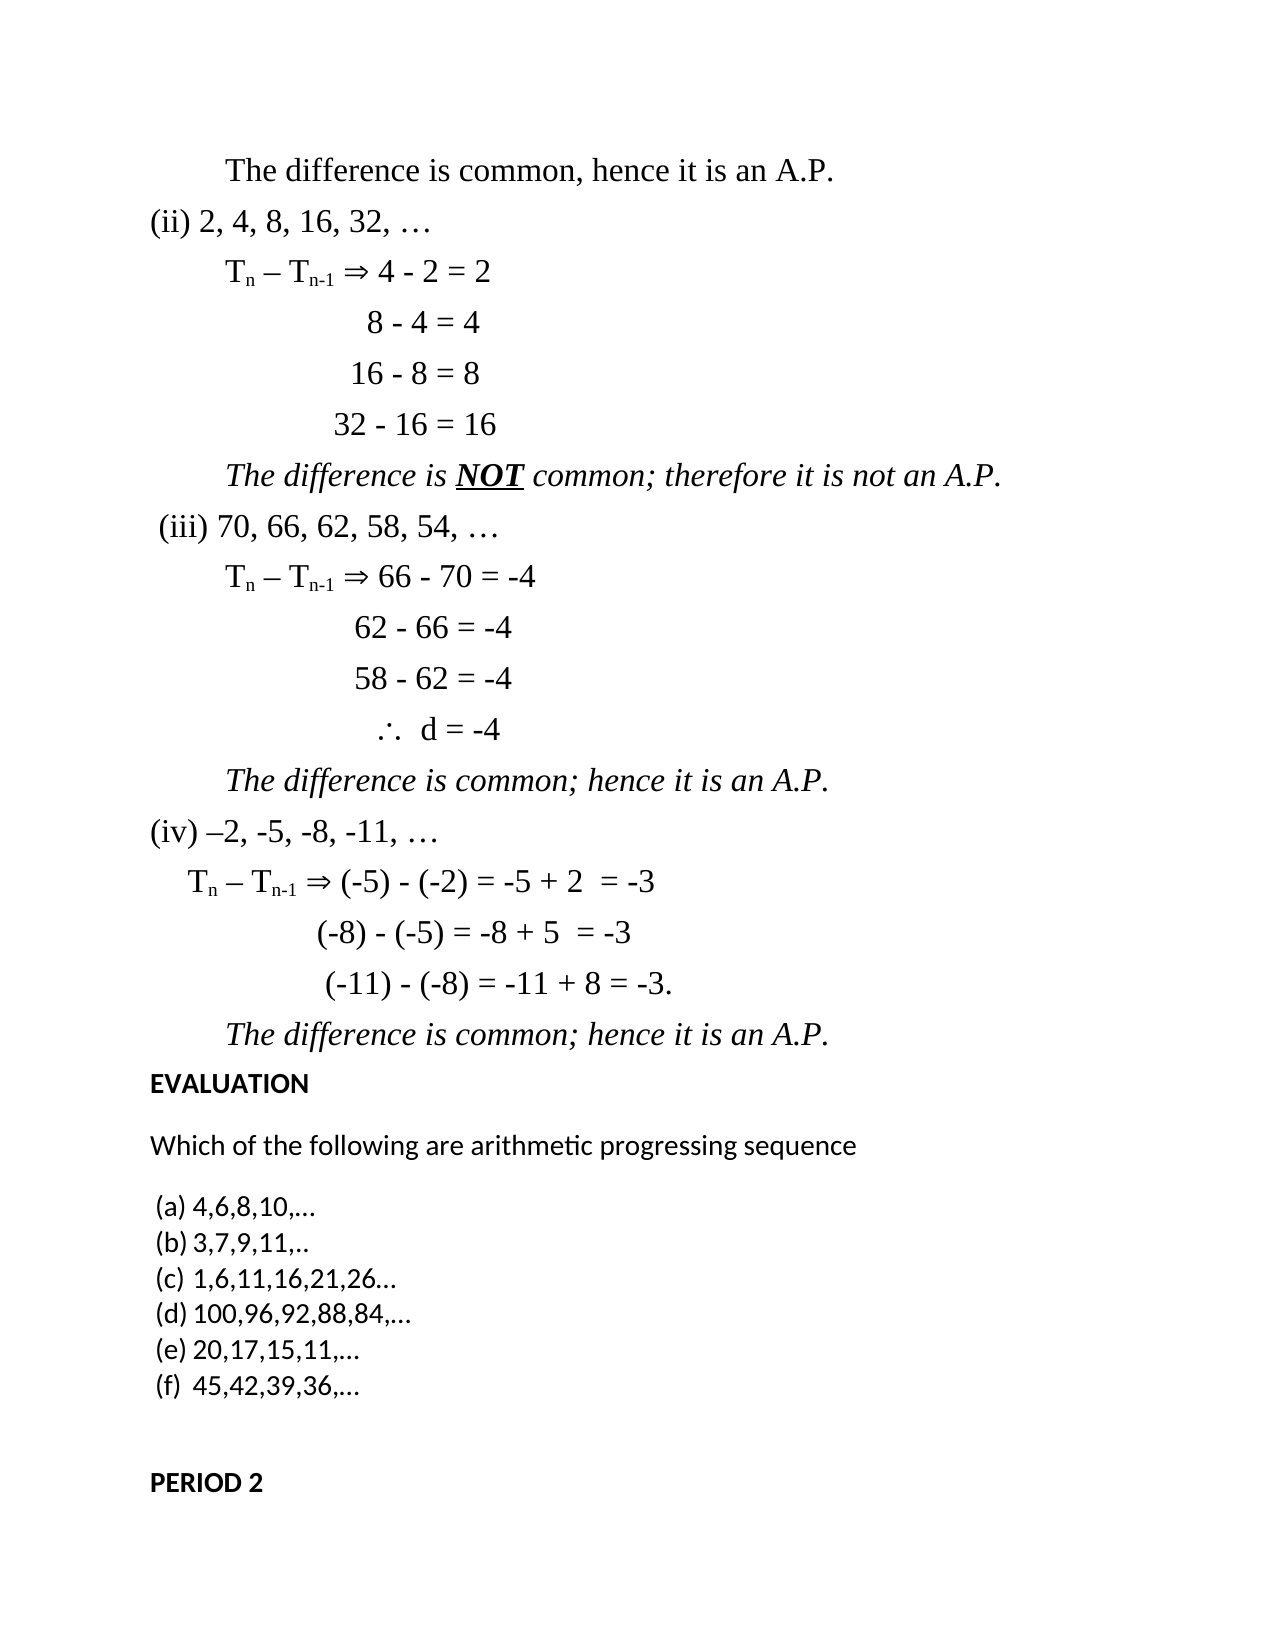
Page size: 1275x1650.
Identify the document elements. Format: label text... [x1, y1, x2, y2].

list 3,7,9,11,.. [155, 1224, 1125, 1260]
text The difference is NOT common; therefore it is not an A.P. [225, 455, 1125, 493]
text d = -4 [375, 709, 1125, 747]
text (-8) - (-5) = -8 + 5 = -3 [262, 912, 1125, 951]
text (iv) –2, -5, -8, -11, … [150, 811, 1125, 849]
text Tn – Tn-1 4 - 2 = 2 [150, 252, 1125, 290]
text (-11) - (-8) = -11 + 8 = -3. [187, 963, 1125, 1002]
list 45,42,39,36,… [155, 1367, 1125, 1402]
list 4,6,8,10,… [155, 1188, 1125, 1224]
text 58 - 62 = -4 [262, 658, 1125, 697]
text 62 - 66 = -4 [337, 607, 1125, 646]
text 16 - 8 = 8 [300, 353, 1125, 392]
text (ii) 2, 4, 8, 16, 32, … [150, 201, 1125, 239]
text Tn – Tn-1 (-5) - (-2) = -5 + 2 = -3 [150, 862, 1125, 900]
list 100,96,92,88,84,… [155, 1295, 1125, 1331]
text The difference is common, hence it is an A.P. [225, 150, 1125, 188]
text Which of the following are arithmetic progressing sequence [150, 1127, 1125, 1162]
text (iii) 70, 66, 62, 58, 54, … [150, 506, 1125, 544]
text 8 - 4 = 4 [300, 302, 1125, 341]
text PERIOD 2 [150, 1464, 1125, 1500]
list 1,6,11,16,21,26… [155, 1260, 1125, 1295]
text 32 - 16 = 16 [225, 404, 1125, 442]
text The difference is common; hence it is an A.P. [225, 1014, 1125, 1052]
text EVALUATION [150, 1065, 1125, 1101]
list 20,17,15,11,… [155, 1331, 1125, 1367]
text The difference is common; hence it is an A.P. [225, 760, 1125, 798]
text Tn – Tn-1 66 - 70 = -4 [150, 557, 1125, 595]
